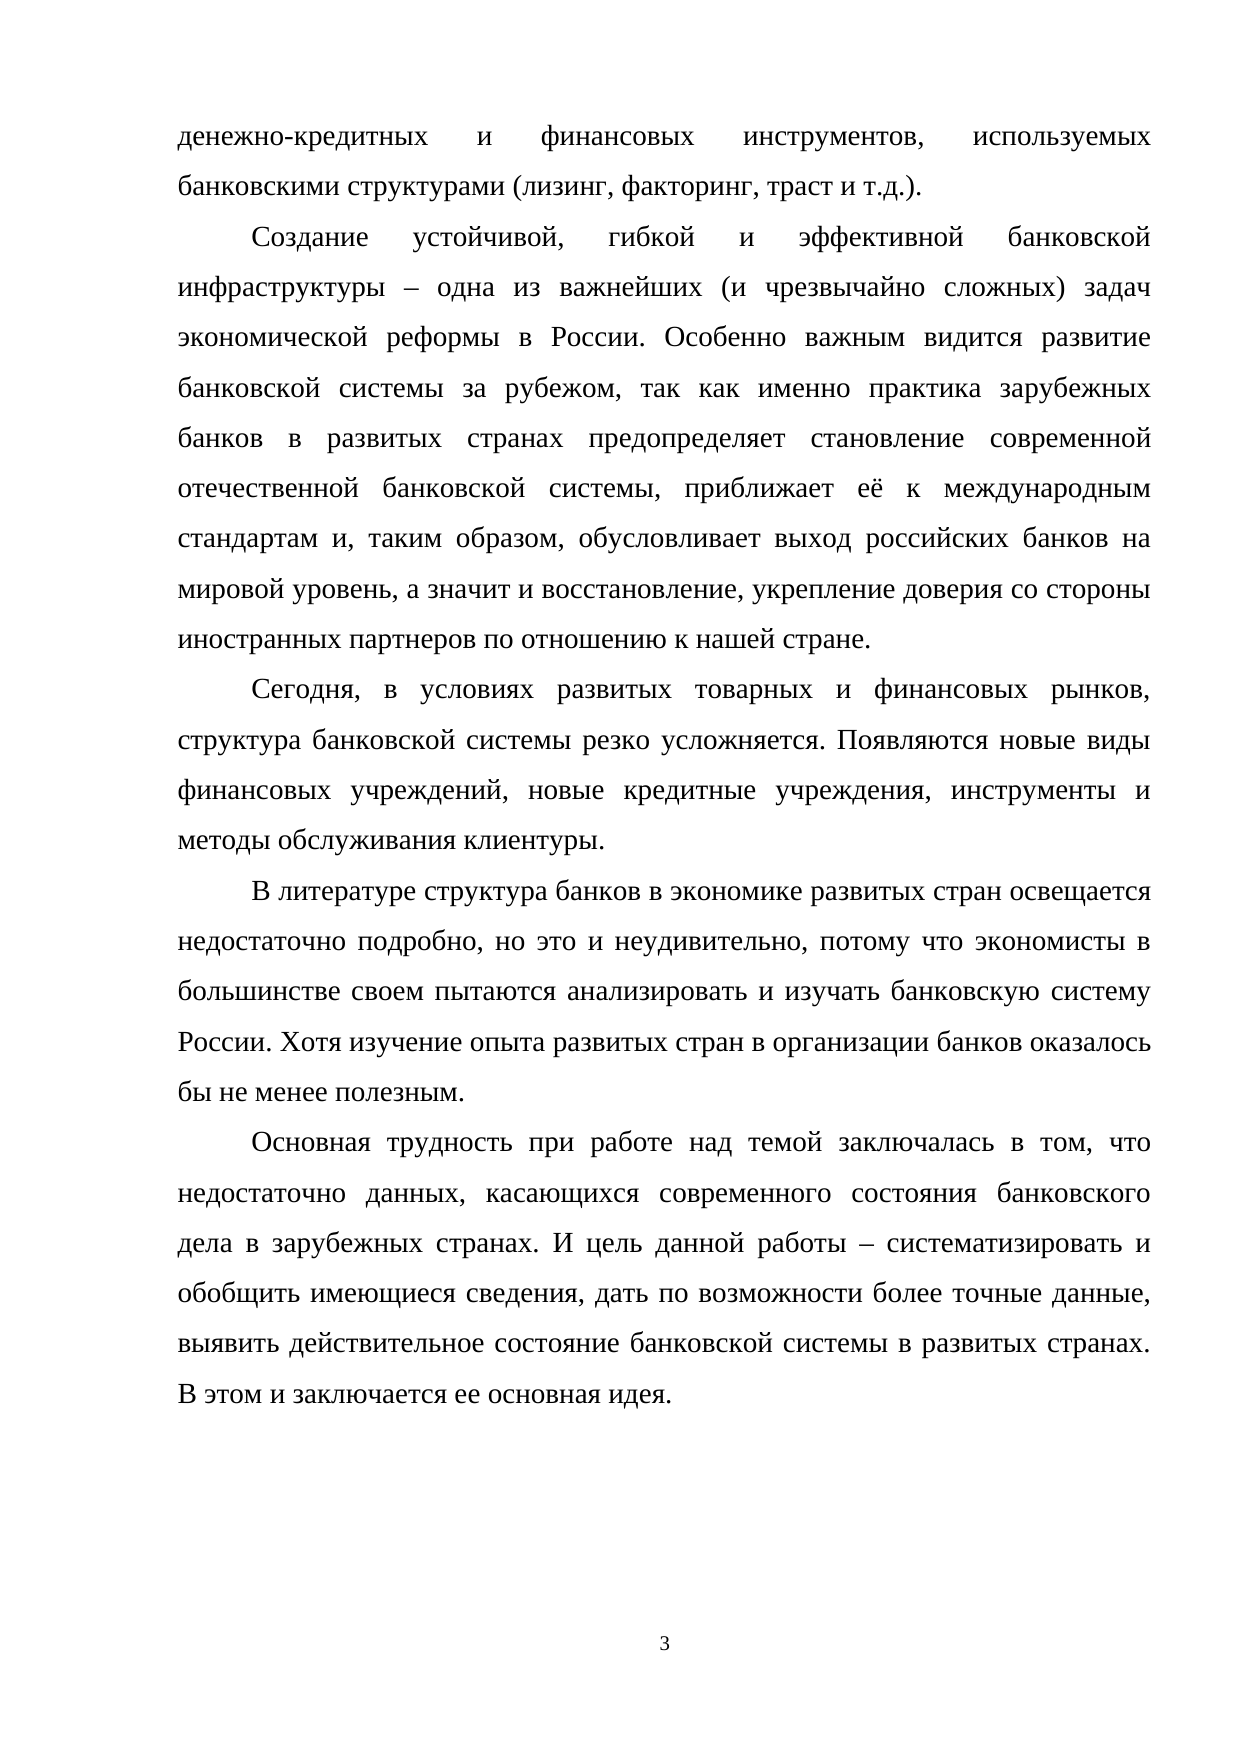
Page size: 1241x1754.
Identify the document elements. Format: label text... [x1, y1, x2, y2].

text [177, 118, 1152, 202]
text Основная трудность при работе над темой заключалась в том, что недостаточно данных, касающихся современного состояния банковского дела в зарубежных странах. И цель данной работы – систематизировать и обобщить имеющиеся сведения, дать по возможности более точные данные, выявить действительное состояние банковской системы в развитых странах. В этом и заключается ее основная идея. [177, 1124, 1152, 1409]
text В литературе структура банков в экономике развитых стран освещается недостаточно подробно, но это и неудивительно, потому что экономисты в большинстве своем пытаются анализировать и изучать банковскую систему России. Хотя изучение опыта развитых стран в организации банков оказалось бы не менее полезным. [177, 873, 1152, 1108]
text Создание устойчивой, гибкой и эффективной банковской инфраструктуры – одна из важнейших (и чрезвычайно сложных) задач экономической реформы в России. Особенно важным видится развитие банковской системы за рубежом, так как именно практика зарубежных банков в развитых странах предопределяет становление современной отечественной банковской системы, приближает её к международным стандартам и, таким образом, обусловливает выход российских банков на мировой уровень, а значит и восстановление, укрепление доверия со стороны иностранных партнеров по отношению к нашей стране. [177, 219, 1152, 655]
text Сегодня, в условиях развитых товарных и финансовых рынков, структура банковской системы резко усложняется. Появляются новые виды финансовых учреждений, новые кредитные учреждения, инструменты и методы обслуживания клиентуры. [177, 672, 1152, 856]
